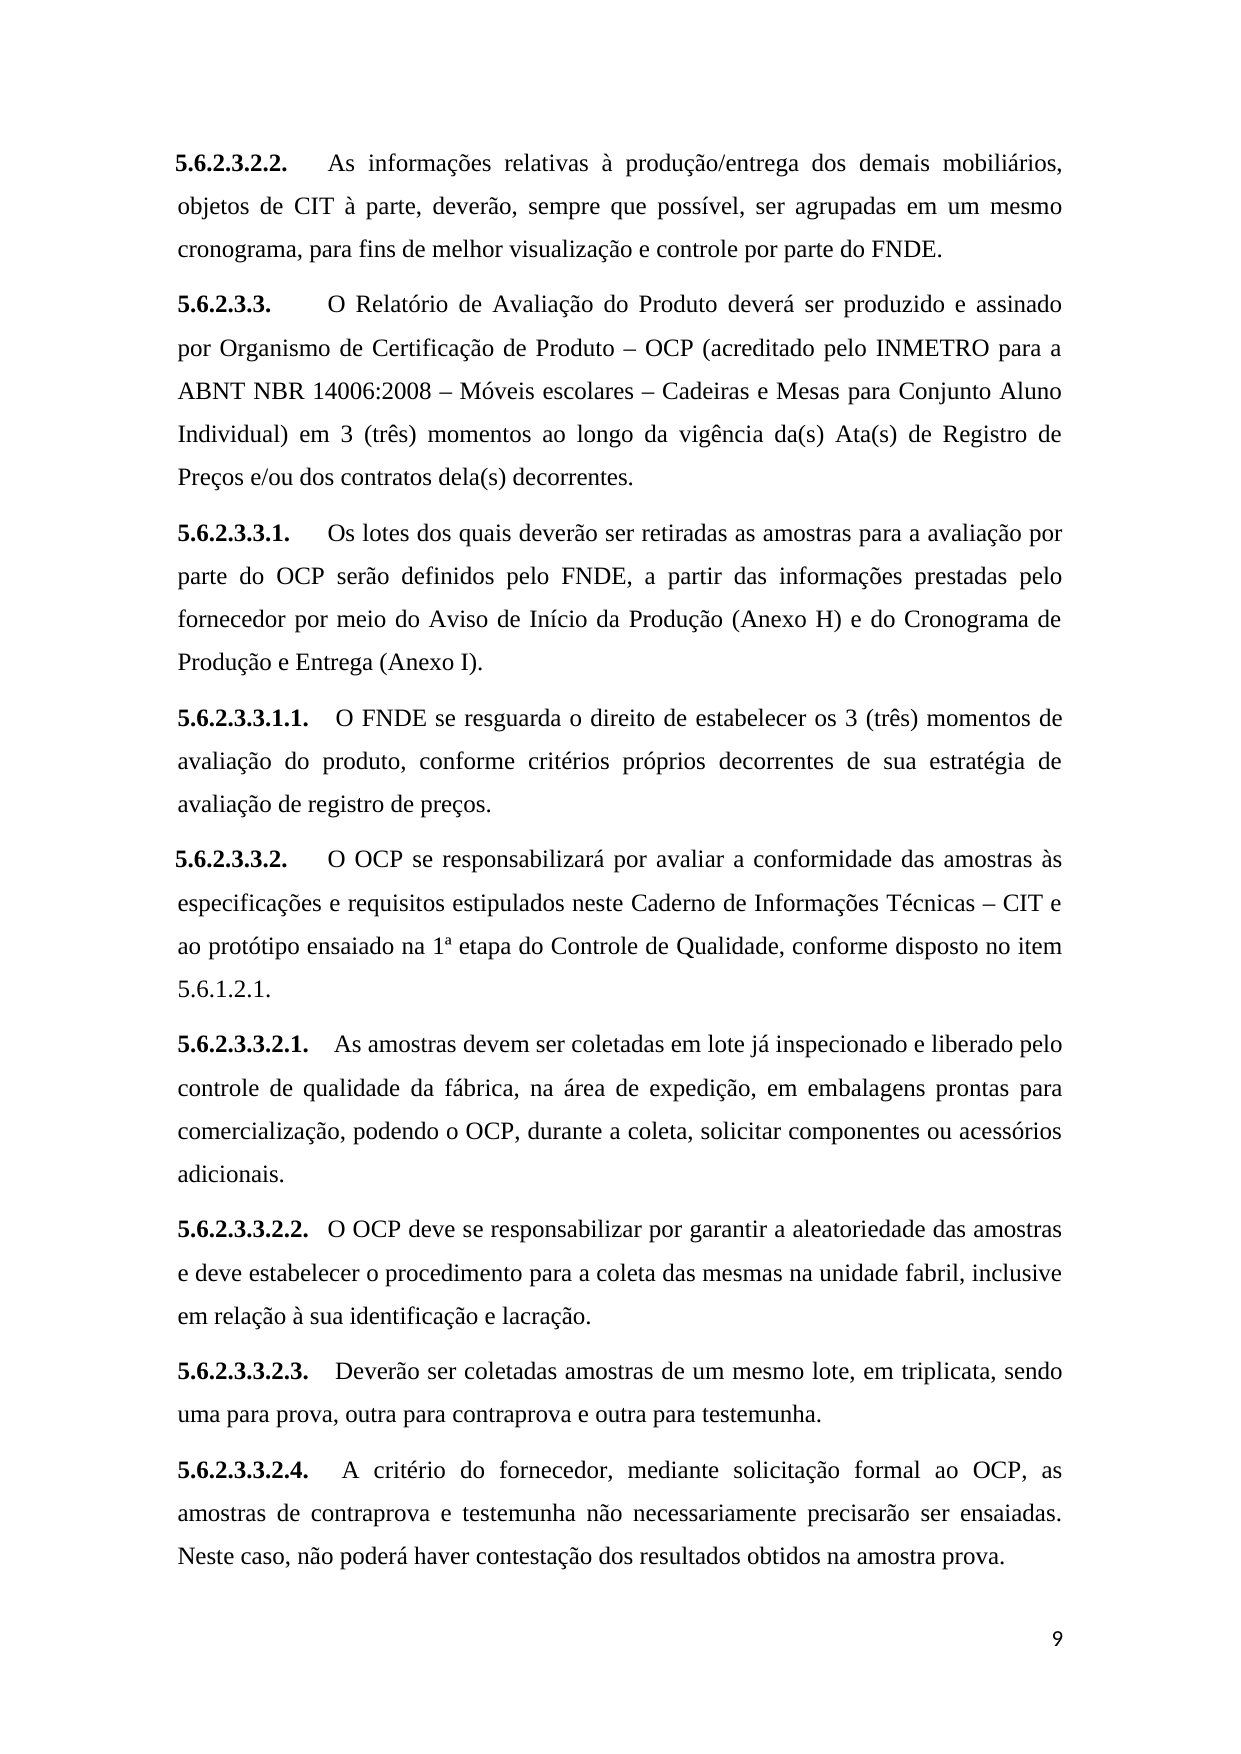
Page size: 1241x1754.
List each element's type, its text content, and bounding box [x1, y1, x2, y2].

list O OCP se responsabilizará por avaliar a conformidade das amostras às especificações e requisitos estipulados neste Caderno de Informações Técnicas – CIT e ao protótipo ensaiado na 1ª etapa do Controle de Qualidade, conforme disposto no item 5.6.1.2.1. [175, 844, 1063, 1003]
list As informações relativas à produção/entrega dos demais mobiliários, objetos de CIT à parte, deverão, sempre que possível, ser agrupadas em um mesmo cronograma, para fins de melhor visualização e controle por parte do FNDE. [175, 148, 1063, 263]
list Deverão ser coletadas amostras de um mesmo lote, em triplicata, sendo uma para prova, outra para contraprova e outra para testemunha. [177, 1356, 1063, 1428]
list As amostras devem ser coletadas em lote já inspecionado e liberado pelo controle de qualidade da fábrica, na área de expedição, em embalagens prontas para comercialização, podendo o OCP, durante a coleta, solicitar componentes ou acessórios adicionais. [177, 1029, 1063, 1188]
list Os lotes dos quais deverão ser retiradas as amostras para a avaliação por parte do OCP serão definidos pelo FNDE, a partir das informações prestadas pelo fornecedor por meio do Aviso de Início da Produção (Anexo H) e do Cronograma de Produção e Entrega (Anexo I). [177, 518, 1063, 676]
list O FNDE se resguarda o direito de estabelecer os 3 (três) momentos de avaliação do produto, conforme critérios próprios decorrentes de sua estratégia de avaliação de registro de preços. [177, 703, 1063, 818]
list O Relatório de Avaliação do Produto deverá ser produzido e assinado por Organismo de Certificação de Produto – OCP (acreditado pelo INMETRO para a ABNT NBR 14006:2008 – Móveis escolares – Cadeiras e Mesas para Conjunto Aluno Individual) em 3 (três) momentos ao longo da vigência da(s) Ata(s) de Registro de Preços e/ou dos contratos dela(s) decorrentes. [177, 289, 1063, 491]
list A critério do fornecedor, mediante solicitação formal ao OCP, as amostras de contraprova e testemunha não necessariamente precisarão ser ensaiadas. Neste caso, não poderá haver contestação dos resultados obtidos na amostra prova. [177, 1455, 1063, 1570]
list O OCP deve se responsabilizar por garantir a aleatoriedade das amostras e deve estabelecer o procedimento para a coleta das mesmas na unidade fabril, inclusive em relação à sua identificação e lacração. [177, 1214, 1063, 1329]
